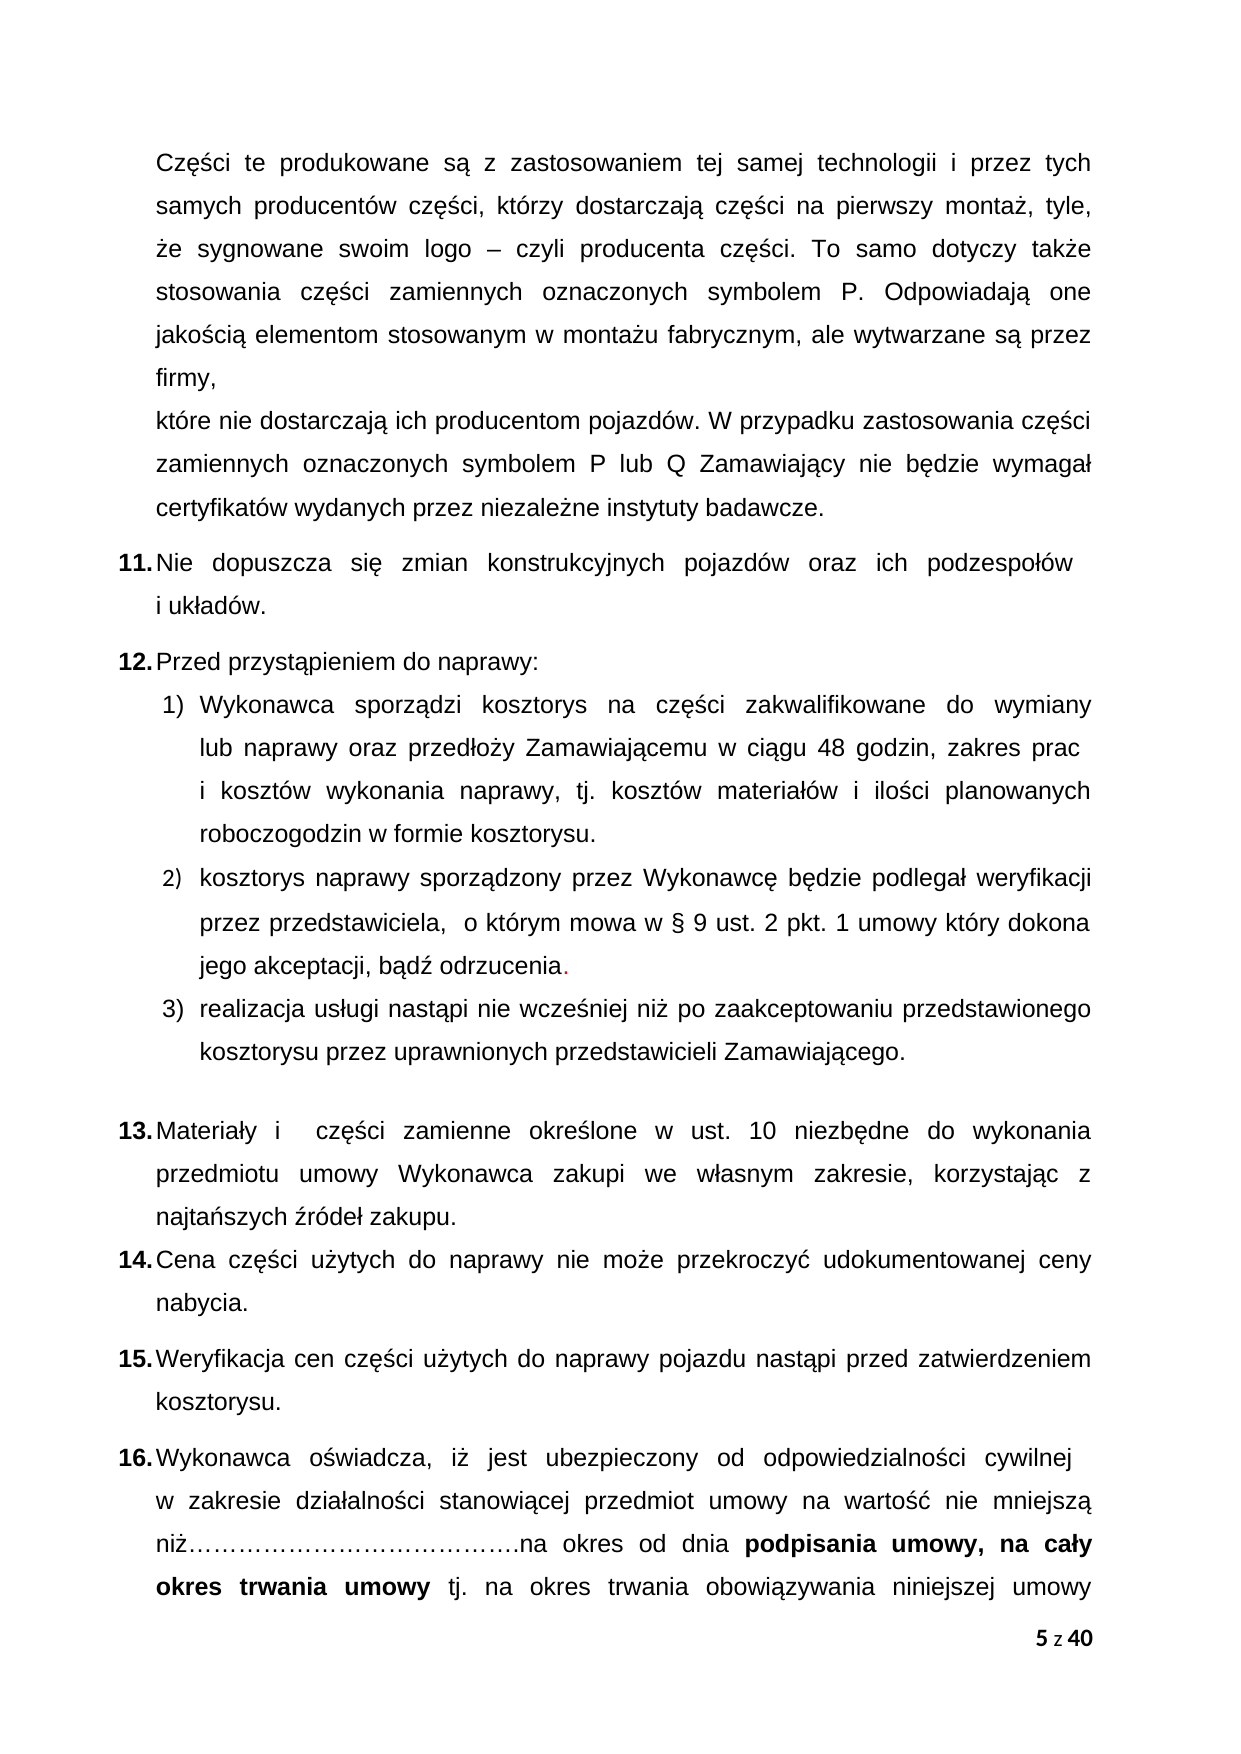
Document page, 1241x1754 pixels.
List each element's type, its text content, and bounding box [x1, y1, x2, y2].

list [118, 1443, 1093, 1601]
list Cena części użytych do naprawy nie może przekroczyć udokumentowanej ceny nabycia. [118, 1245, 1093, 1317]
list Wykonawca sporządzi kosztorys na części zakwalifikowane do wymiany lub naprawy oraz przedłoży Zamawiającemu w ciągu 48 godzin, zakres prac i kosztów wykonania naprawy, tj. kosztów materiałów i ilości planowanych roboczogodzin w formie kosztorysu. [162, 690, 1093, 848]
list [118, 148, 1093, 521]
list kosztorys naprawy sporządzony przez Wykonawcę będzie podlegał weryfikacji przez przedstawiciela, o którym mowa w § 9 ust. 2 pkt. 1 umowy który dokona jego akceptacji, bądź odrzucenia. [162, 863, 1093, 979]
list Materiały i części zamienne określone w ust. 10 niezbędne do wykonania przedmiotu umowy Wykonawca zakupi we własnym zakresie, korzystając z najtańszych źródeł zakupu. [118, 1116, 1093, 1231]
list Przed przystąpieniem do naprawy: [118, 647, 1093, 676]
list Weryfikacja cen części użytych do naprawy pojazdu nastąpi przed zatwierdzeniem kosztorysu. [118, 1344, 1093, 1416]
list Nie dopuszcza się zmian konstrukcyjnych pojazdów oraz ich podzespołów i układów. [118, 548, 1093, 620]
list realizacja usługi nastąpi nie wcześniej niż po zaakceptowaniu przedstawionego kosztorysu przez uprawnionych przedstawicieli Zamawiającego. [162, 994, 1093, 1066]
